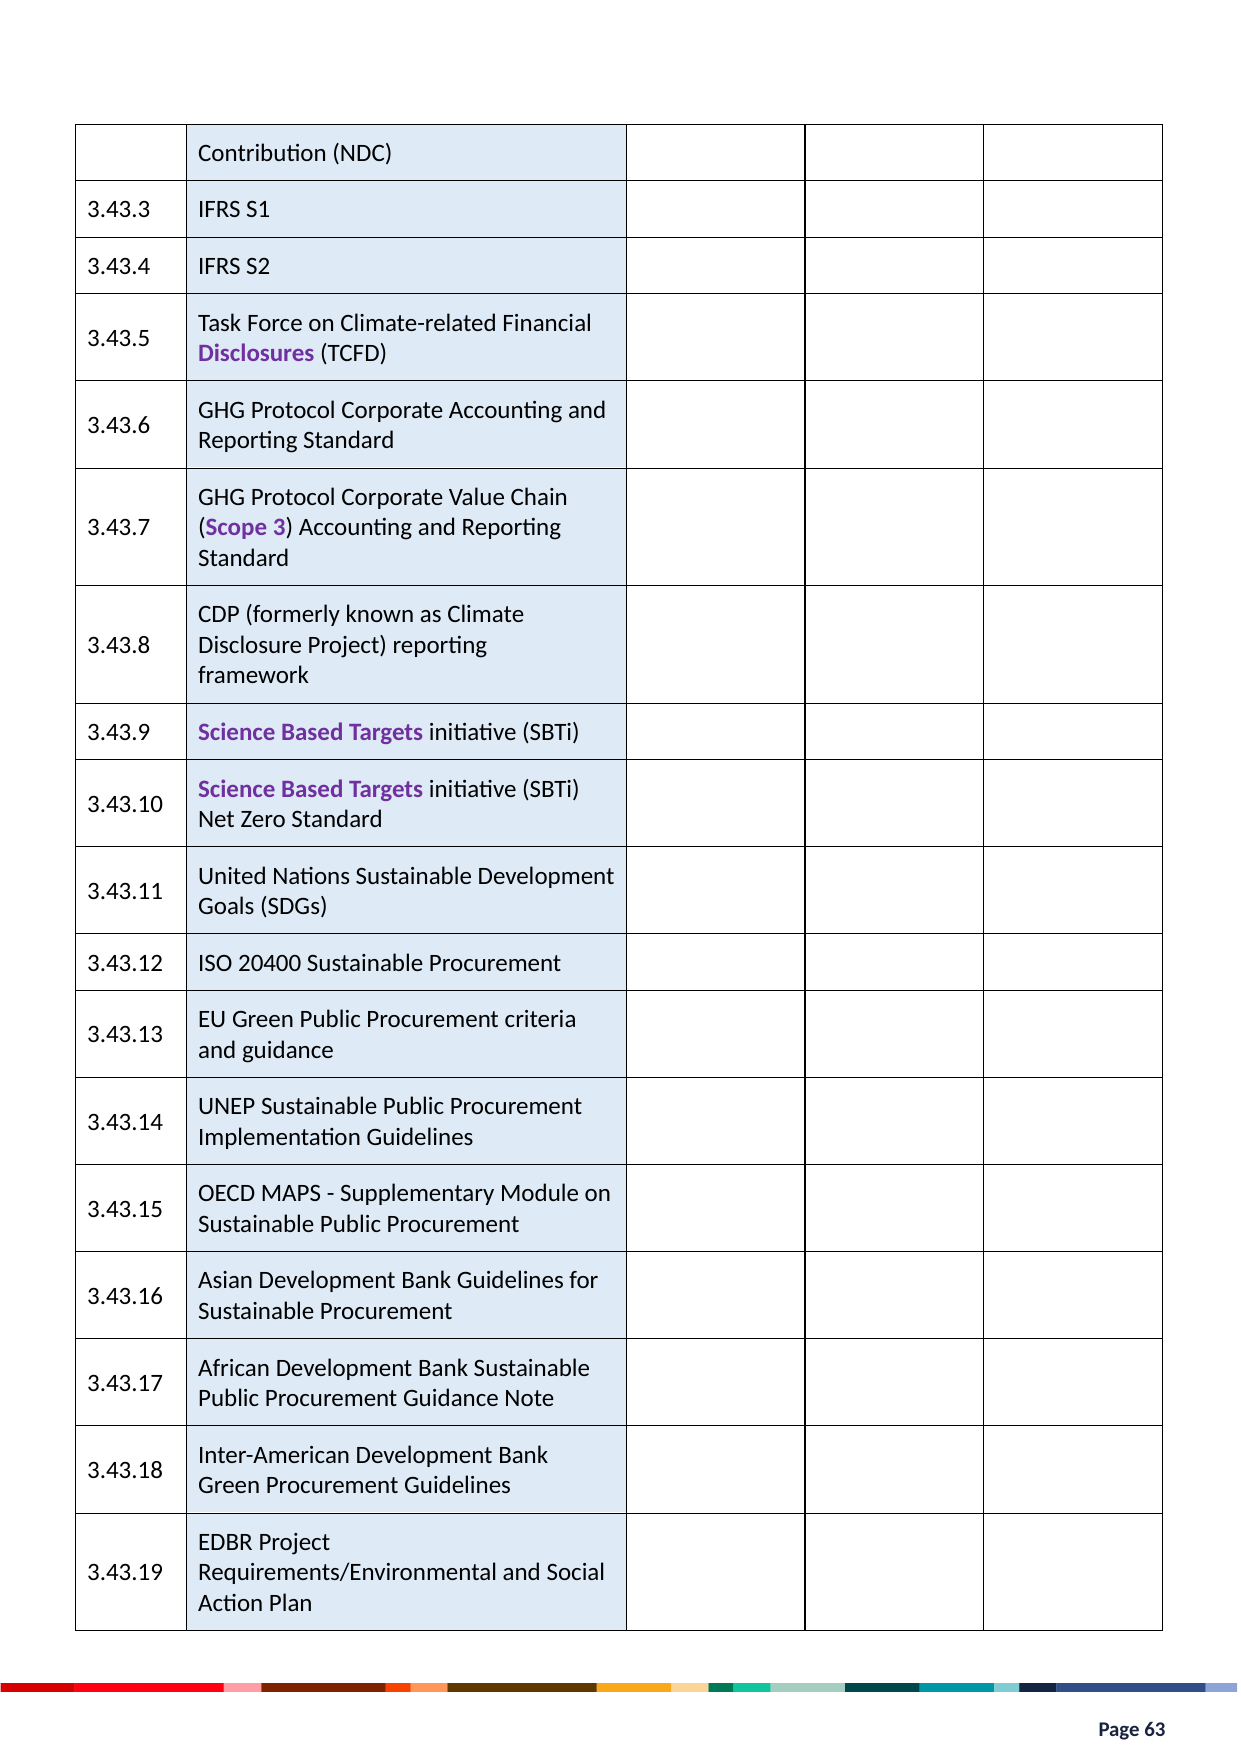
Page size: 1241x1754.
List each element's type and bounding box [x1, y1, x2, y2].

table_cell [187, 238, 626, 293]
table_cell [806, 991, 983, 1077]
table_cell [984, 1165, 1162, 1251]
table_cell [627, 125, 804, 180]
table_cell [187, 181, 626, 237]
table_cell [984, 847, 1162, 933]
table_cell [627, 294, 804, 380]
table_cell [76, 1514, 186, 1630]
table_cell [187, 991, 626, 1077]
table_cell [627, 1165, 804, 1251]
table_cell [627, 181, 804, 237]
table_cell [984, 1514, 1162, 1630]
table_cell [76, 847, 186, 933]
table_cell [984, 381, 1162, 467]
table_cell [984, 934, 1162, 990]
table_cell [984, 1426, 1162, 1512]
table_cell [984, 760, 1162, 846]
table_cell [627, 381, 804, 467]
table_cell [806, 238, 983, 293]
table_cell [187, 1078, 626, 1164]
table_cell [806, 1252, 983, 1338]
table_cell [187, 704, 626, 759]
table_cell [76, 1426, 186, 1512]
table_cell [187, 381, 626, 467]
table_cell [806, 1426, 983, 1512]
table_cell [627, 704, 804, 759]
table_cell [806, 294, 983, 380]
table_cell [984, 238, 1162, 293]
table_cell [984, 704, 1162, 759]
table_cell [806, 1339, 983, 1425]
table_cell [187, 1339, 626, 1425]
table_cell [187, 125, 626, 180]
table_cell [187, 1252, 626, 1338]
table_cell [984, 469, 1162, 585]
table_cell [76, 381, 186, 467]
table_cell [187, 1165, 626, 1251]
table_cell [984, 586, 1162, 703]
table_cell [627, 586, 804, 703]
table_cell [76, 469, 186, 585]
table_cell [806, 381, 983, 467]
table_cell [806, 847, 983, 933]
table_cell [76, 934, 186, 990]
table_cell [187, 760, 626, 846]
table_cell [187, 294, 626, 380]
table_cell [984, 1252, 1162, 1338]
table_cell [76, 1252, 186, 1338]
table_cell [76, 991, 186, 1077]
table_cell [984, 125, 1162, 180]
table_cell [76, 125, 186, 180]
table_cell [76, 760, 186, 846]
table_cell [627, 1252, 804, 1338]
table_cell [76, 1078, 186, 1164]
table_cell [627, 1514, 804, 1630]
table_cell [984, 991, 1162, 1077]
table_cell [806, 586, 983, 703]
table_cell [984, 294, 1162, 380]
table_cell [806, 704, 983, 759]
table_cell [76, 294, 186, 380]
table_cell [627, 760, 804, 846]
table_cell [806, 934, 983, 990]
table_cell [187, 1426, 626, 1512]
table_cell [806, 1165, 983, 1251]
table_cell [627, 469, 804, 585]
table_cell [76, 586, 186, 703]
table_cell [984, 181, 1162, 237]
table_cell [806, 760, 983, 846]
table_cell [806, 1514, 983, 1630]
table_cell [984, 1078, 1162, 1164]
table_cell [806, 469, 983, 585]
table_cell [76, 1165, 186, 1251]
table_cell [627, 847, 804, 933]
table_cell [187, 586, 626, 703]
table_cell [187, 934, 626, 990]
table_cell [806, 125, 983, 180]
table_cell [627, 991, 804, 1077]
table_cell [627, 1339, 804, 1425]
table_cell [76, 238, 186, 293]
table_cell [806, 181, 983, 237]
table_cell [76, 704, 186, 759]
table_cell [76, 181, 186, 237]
picture [0, 1683, 1236, 1692]
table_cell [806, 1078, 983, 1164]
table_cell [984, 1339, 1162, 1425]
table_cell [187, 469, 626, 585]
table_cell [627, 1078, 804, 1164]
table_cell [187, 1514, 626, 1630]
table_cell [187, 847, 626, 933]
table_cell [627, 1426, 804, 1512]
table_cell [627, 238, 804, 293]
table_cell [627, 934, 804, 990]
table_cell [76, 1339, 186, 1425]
